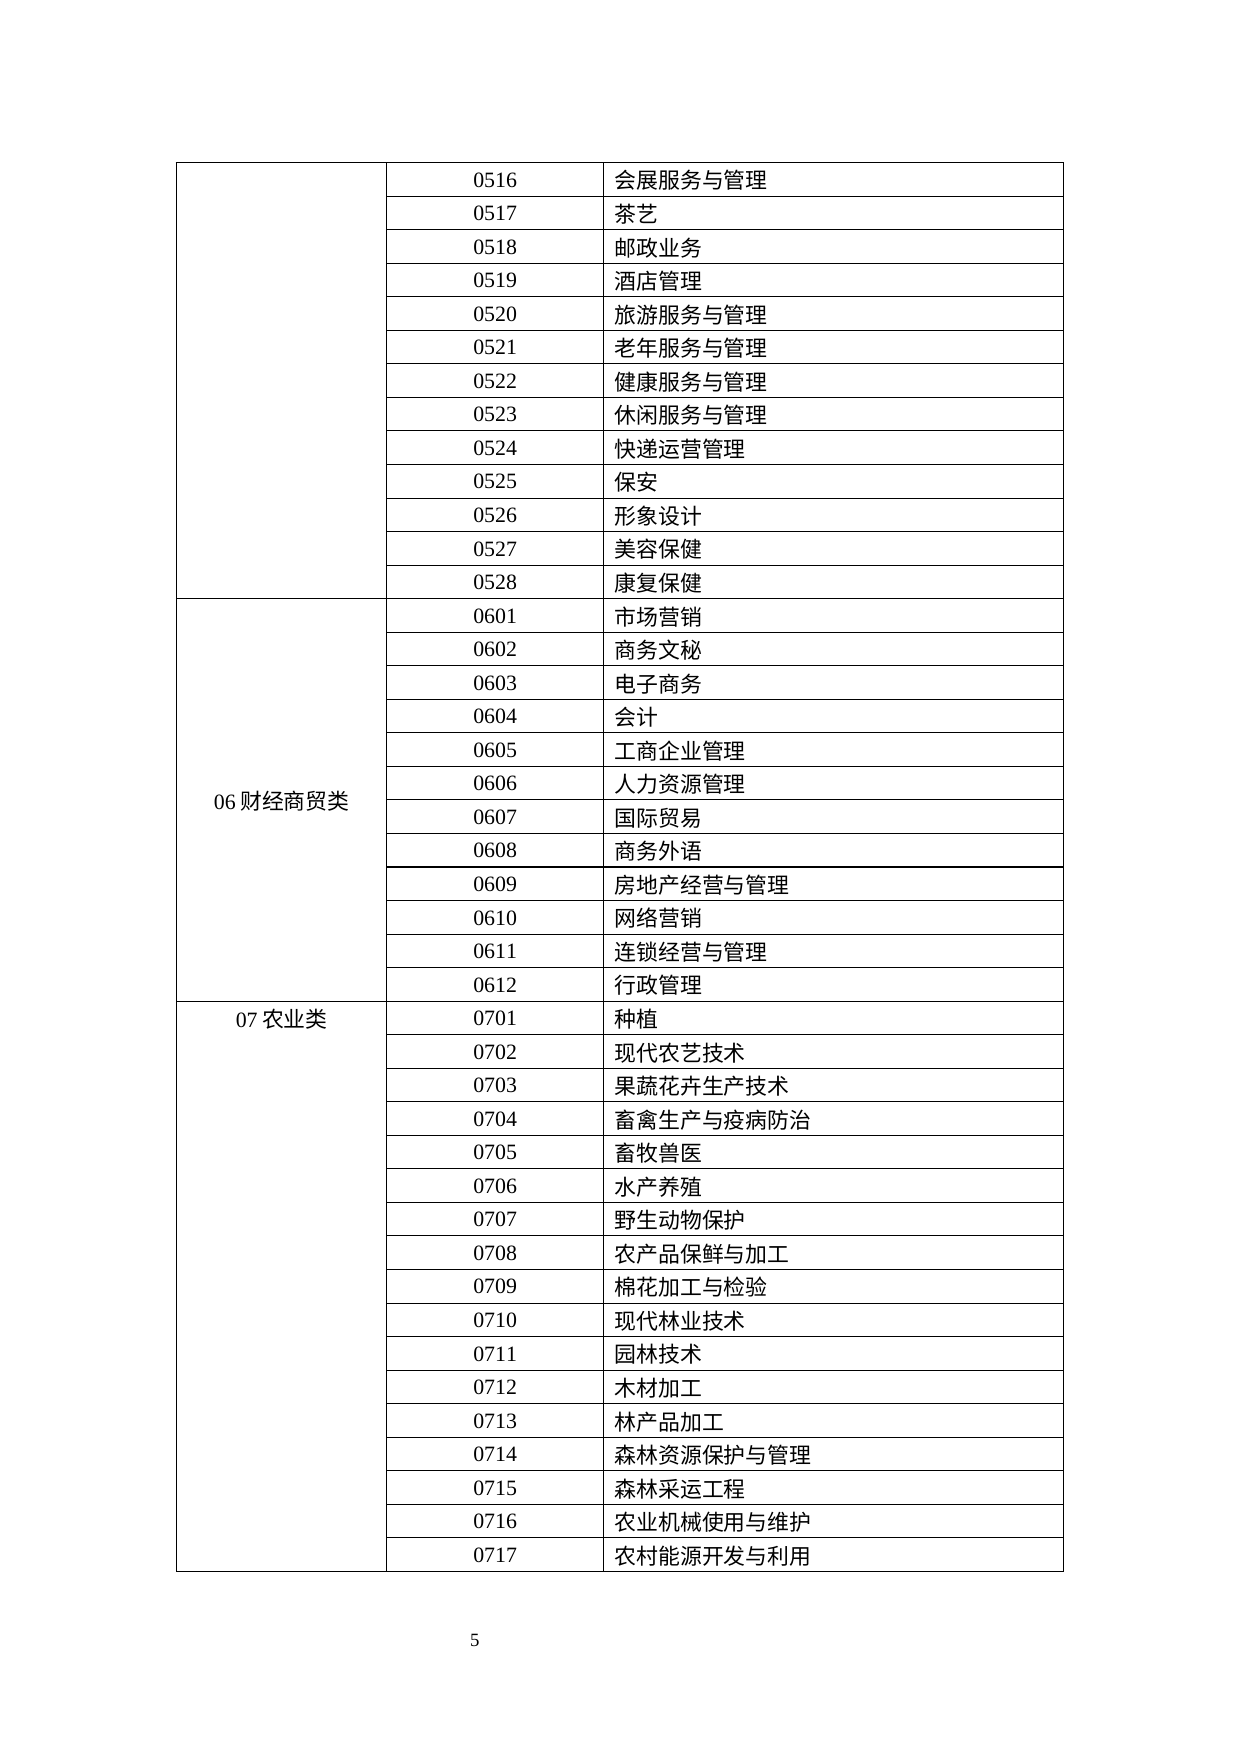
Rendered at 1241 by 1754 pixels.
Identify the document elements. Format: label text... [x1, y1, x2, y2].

table_cell 休闲服务与管理 [604, 398, 1063, 430]
table_cell 美容保健 [604, 532, 1063, 564]
table_cell 0527 [387, 532, 603, 564]
table_cell 农产品保鲜与加工 [604, 1236, 1063, 1269]
table_cell 0702 [387, 1035, 603, 1068]
table_cell 0516 [387, 163, 603, 196]
table_cell 0521 [387, 331, 603, 363]
table_cell 0705 [387, 1136, 603, 1168]
table_cell 0715 [387, 1471, 603, 1504]
table_cell 森林采运工程 [604, 1471, 1063, 1504]
table_cell 06财经商贸类 [177, 599, 386, 1001]
table_cell 网络营销 [604, 901, 1063, 933]
table_cell 0601 [387, 599, 603, 632]
table_cell 0709 [387, 1270, 603, 1302]
table_cell 酒店管理 [604, 264, 1063, 296]
table_cell 现代农艺技术 [604, 1035, 1063, 1068]
table_cell 0604 [387, 700, 603, 732]
table_cell 工商企业管理 [604, 733, 1063, 766]
table_cell 旅游服务与管理 [604, 297, 1063, 330]
table_cell 0518 [387, 230, 603, 263]
table_cell 会展服务与管理 [604, 163, 1063, 196]
table_cell 0605 [387, 733, 603, 766]
table_cell 0717 [387, 1538, 603, 1571]
table_cell 0519 [387, 264, 603, 296]
table_cell 健康服务与管理 [604, 364, 1063, 397]
table_cell 邮政业务 [604, 230, 1063, 263]
table_cell 0517 [387, 197, 603, 229]
table_cell 0706 [387, 1169, 603, 1202]
table_cell 商务文秘 [604, 633, 1063, 665]
table_cell 0609 [387, 868, 603, 900]
table_cell 07农业类 [177, 1002, 386, 1571]
table_cell 森林资源保护与管理 [604, 1438, 1063, 1470]
table_cell 种植 [604, 1002, 1063, 1034]
table_cell 0606 [387, 767, 603, 799]
table_cell 形象设计 [604, 499, 1063, 531]
table_cell 0528 [387, 566, 603, 598]
table_cell 0523 [387, 398, 603, 430]
table_cell 商务外语 [604, 834, 1063, 866]
table_cell 野生动物保护 [604, 1203, 1063, 1235]
table_cell 畜禽生产与疫病防治 [604, 1102, 1063, 1135]
table_cell 0611 [387, 935, 603, 967]
table_cell 老年服务与管理 [604, 331, 1063, 363]
table_cell 0608 [387, 834, 603, 866]
table_cell 0602 [387, 633, 603, 665]
table_cell 0703 [387, 1069, 603, 1101]
table_cell 行政管理 [604, 968, 1063, 1001]
table_cell 康复保健 [604, 566, 1063, 598]
table_cell 保安 [604, 465, 1063, 497]
table_cell 0713 [387, 1404, 603, 1437]
table_cell 果蔬花卉生产技术 [604, 1069, 1063, 1101]
table_cell 0704 [387, 1102, 603, 1135]
table_cell 0712 [387, 1371, 603, 1403]
table_cell 0524 [387, 431, 603, 464]
table_cell 0711 [387, 1337, 603, 1369]
table_cell 畜牧兽医 [604, 1136, 1063, 1168]
table_cell 房地产经营与管理 [604, 868, 1063, 900]
table_cell 0522 [387, 364, 603, 397]
table_cell 人力资源管理 [604, 767, 1063, 799]
table_cell 0708 [387, 1236, 603, 1269]
table_cell 0520 [387, 297, 603, 330]
table_cell 0707 [387, 1203, 603, 1235]
table_cell 0525 [387, 465, 603, 497]
table_cell 国际贸易 [604, 800, 1063, 833]
table_cell 园林技术 [604, 1337, 1063, 1369]
table_cell 快递运营管理 [604, 431, 1063, 464]
table_cell 林产品加工 [604, 1404, 1063, 1437]
table_cell 0612 [387, 968, 603, 1001]
table_cell 0526 [387, 499, 603, 531]
table_cell 市场营销 [604, 599, 1063, 632]
table_cell 棉花加工与检验 [604, 1270, 1063, 1302]
table_cell 农村能源开发与利用 [604, 1538, 1063, 1571]
table_cell 水产养殖 [604, 1169, 1063, 1202]
table_cell 0603 [387, 666, 603, 699]
table_cell 会计 [604, 700, 1063, 732]
table_cell 0701 [387, 1002, 603, 1034]
table_cell 0607 [387, 800, 603, 833]
table_cell 连锁经营与管理 [604, 935, 1063, 967]
table_cell 茶艺 [604, 197, 1063, 229]
table_cell 0710 [387, 1304, 603, 1336]
table_cell 现代林业技术 [604, 1304, 1063, 1336]
table_cell 电子商务 [604, 666, 1063, 699]
table_cell 0610 [387, 901, 603, 933]
table_cell 0716 [387, 1505, 603, 1537]
table_cell 木材加工 [604, 1371, 1063, 1403]
table_cell 农业机械使用与维护 [604, 1505, 1063, 1537]
table_cell 0714 [387, 1438, 603, 1470]
